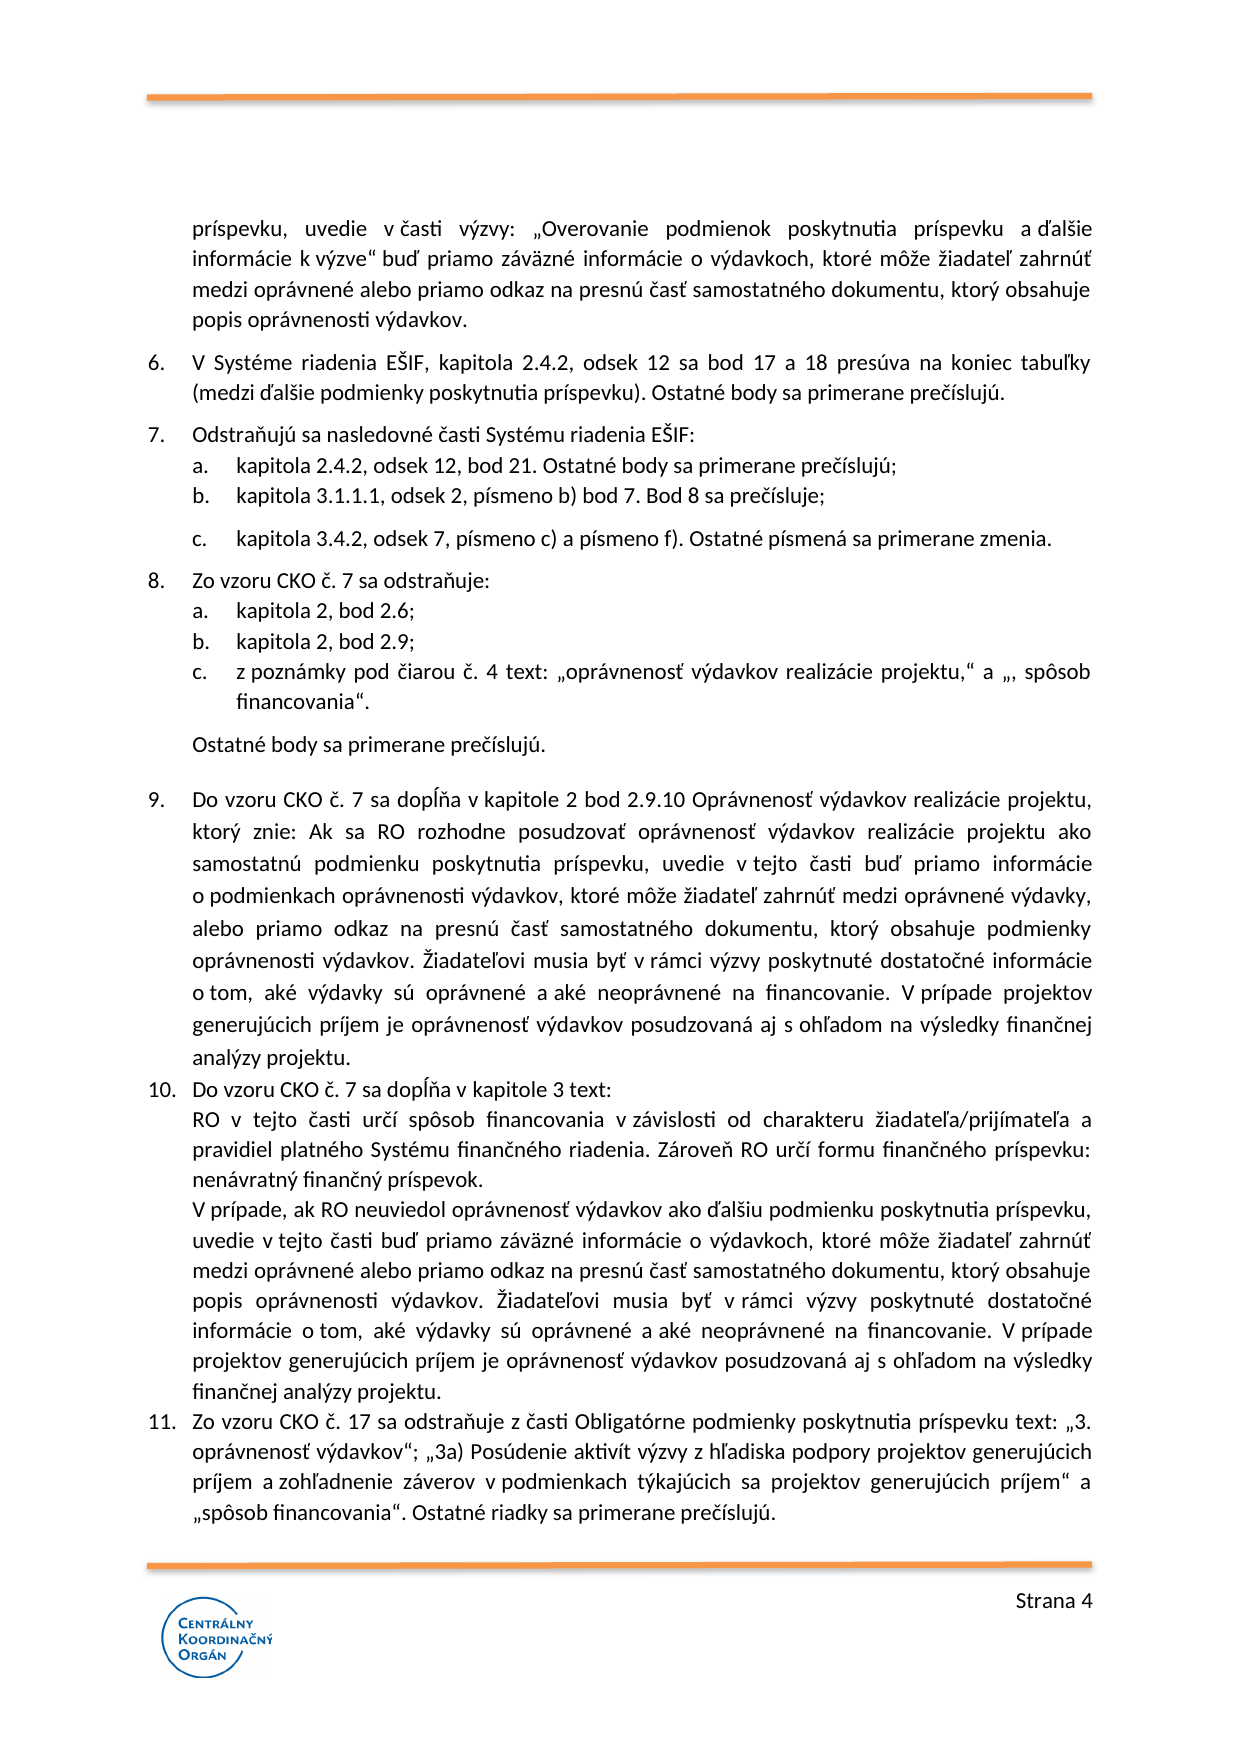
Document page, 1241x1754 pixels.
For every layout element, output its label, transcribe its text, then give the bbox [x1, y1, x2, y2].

list kapitola 2.4.2, odsek 12, bod 21. Ostatné body sa primerane prečíslujú; [192, 451, 1093, 479]
list kapitola 2, bod 2.9; [192, 627, 1093, 655]
list kapitola 3.1.1.1, odsek 2, písmeno b) bod 7. Bod 8 sa prečísluje; [192, 481, 1093, 509]
list kapitola 3.4.2, odsek 7, písmeno c) a písmeno f). Ostatné písmená sa primerane zmenia. [192, 524, 1093, 552]
list Zo vzoru CKO č. 17 sa odstraňuje z časti Obligatórne podmienky poskytnutia príspevku text: „3. oprávnenosť výdavkov“; „3a) Posúdenie aktivít výzvy z hľadiska podpory projektov generujúcich príjem a zohľadnenie záverov v podmienkach týkajúcich sa projektov generujúcich príjem“ a „spôsob financovania“. Ostatné riadky sa primerane prečíslujú. [148, 1407, 1093, 1526]
list V Systéme riadenia EŠIF, kapitola 2.4.2, odsek 12 sa bod 17 a 18 presúva na koniec tabuľky (medzi ďalšie podmienky poskytnutia príspevku). Ostatné body sa primerane prečíslujú. [148, 348, 1093, 406]
list Do vzoru CKO č. 7 sa dopĺňa v kapitole 3 text: [148, 1075, 1093, 1103]
list z poznámky pod čiarou č. 4 text: „oprávnenosť výdavkov realizácie projektu,“ a „, spôsob financovania“. [192, 657, 1093, 715]
list Do vzoru CKO č. 7 sa dopĺňa v kapitole 2 bod 2.9.10 Oprávnenosť výdavkov realizácie projektu, ktorý znie: Ak sa RO rozhodne posudzovať oprávnenosť výdavkov realizácie projektu ako samostatnú podmienku poskytnutia príspevku, uvedie v tejto časti buď priamo informácie o podmienkach oprávnenosti výdavkov, ktoré môže žiadateľ zahrnúť medzi oprávnené výdavky, alebo priamo odkaz na presnú časť samostatného dokumentu, ktorý obsahuje podmienky oprávnenosti výdavkov. Žiadateľovi musia byť v rámci výzvy poskytnuté dostatočné informácie o tom, aké výdavky sú oprávnené a aké neoprávnené na financovanie. V prípade projektov generujúcich príjem je oprávnenosť výdavkov posudzovaná aj s ohľadom na výsledky finančnej analýzy projektu. [148, 785, 1093, 1071]
text Ostatné body sa primerane prečíslujú. [192, 730, 1093, 758]
list Odstraňujú sa nasledovné časti Systému riadenia EŠIF: [148, 421, 1093, 448]
list V prípade, ak RO neuviedol oprávnenosť výdavkov ako ďalšiu podmienku poskytnutia príspevku, uvedie v tejto časti buď priamo záväzné informácie o výdavkoch, ktoré môže žiadateľ zahrnúť medzi oprávnené alebo priamo odkaz na presnú časť samostatného dokumentu, ktorý obsahuje popis oprávnenosti výdavkov. Žiadateľovi musia byť v rámci výzvy poskytnuté dostatočné informácie o tom, aké výdavky sú oprávnené a aké neoprávnené na financovanie. V prípade projektov generujúcich príjem je oprávnenosť výdavkov posudzovaná aj s ohľadom na výsledky finančnej analýzy projektu. [192, 1196, 1093, 1405]
list RO v tejto časti určí spôsob financovania v závislosti od charakteru žiadateľa/prijímateľa a pravidiel platného Systému finančného riadenia. Zároveň RO určí formu finančného príspevku: nenávratný finančný príspevok. [192, 1105, 1093, 1193]
list kapitola 2, bod 2.6; [192, 597, 1093, 624]
list Zo vzoru CKO č. 7 sa odstraňuje: [148, 566, 1093, 594]
picture [159, 1595, 272, 1677]
